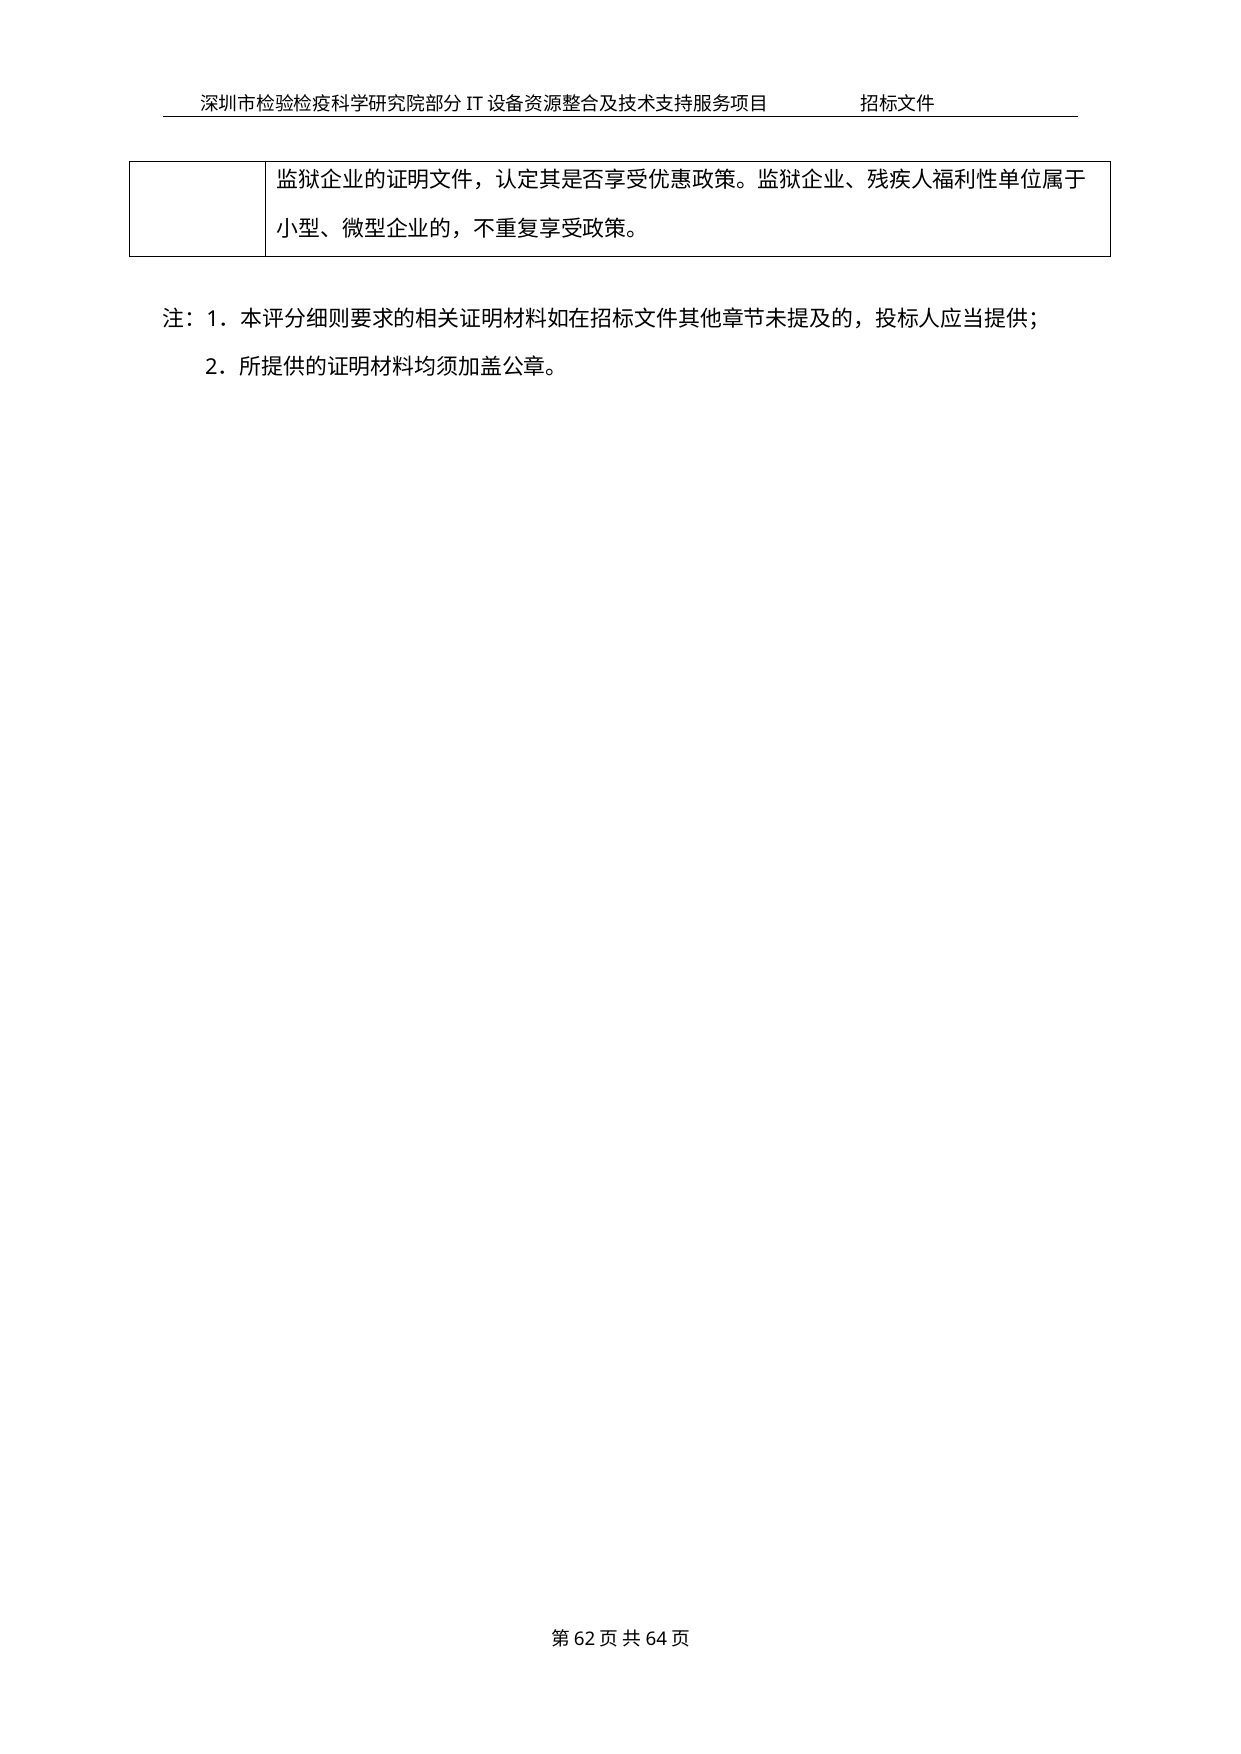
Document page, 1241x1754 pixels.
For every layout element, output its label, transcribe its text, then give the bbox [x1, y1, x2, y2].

text 注：1．本评分细则要求的相关证明材料如在招标文件其他章节未提及的，投标人应当提供； [162, 301, 1078, 333]
table_cell 备注 [130, 162, 265, 256]
text 2．所提供的证明材料均须加盖公章。 [162, 349, 1078, 381]
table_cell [266, 162, 1110, 256]
